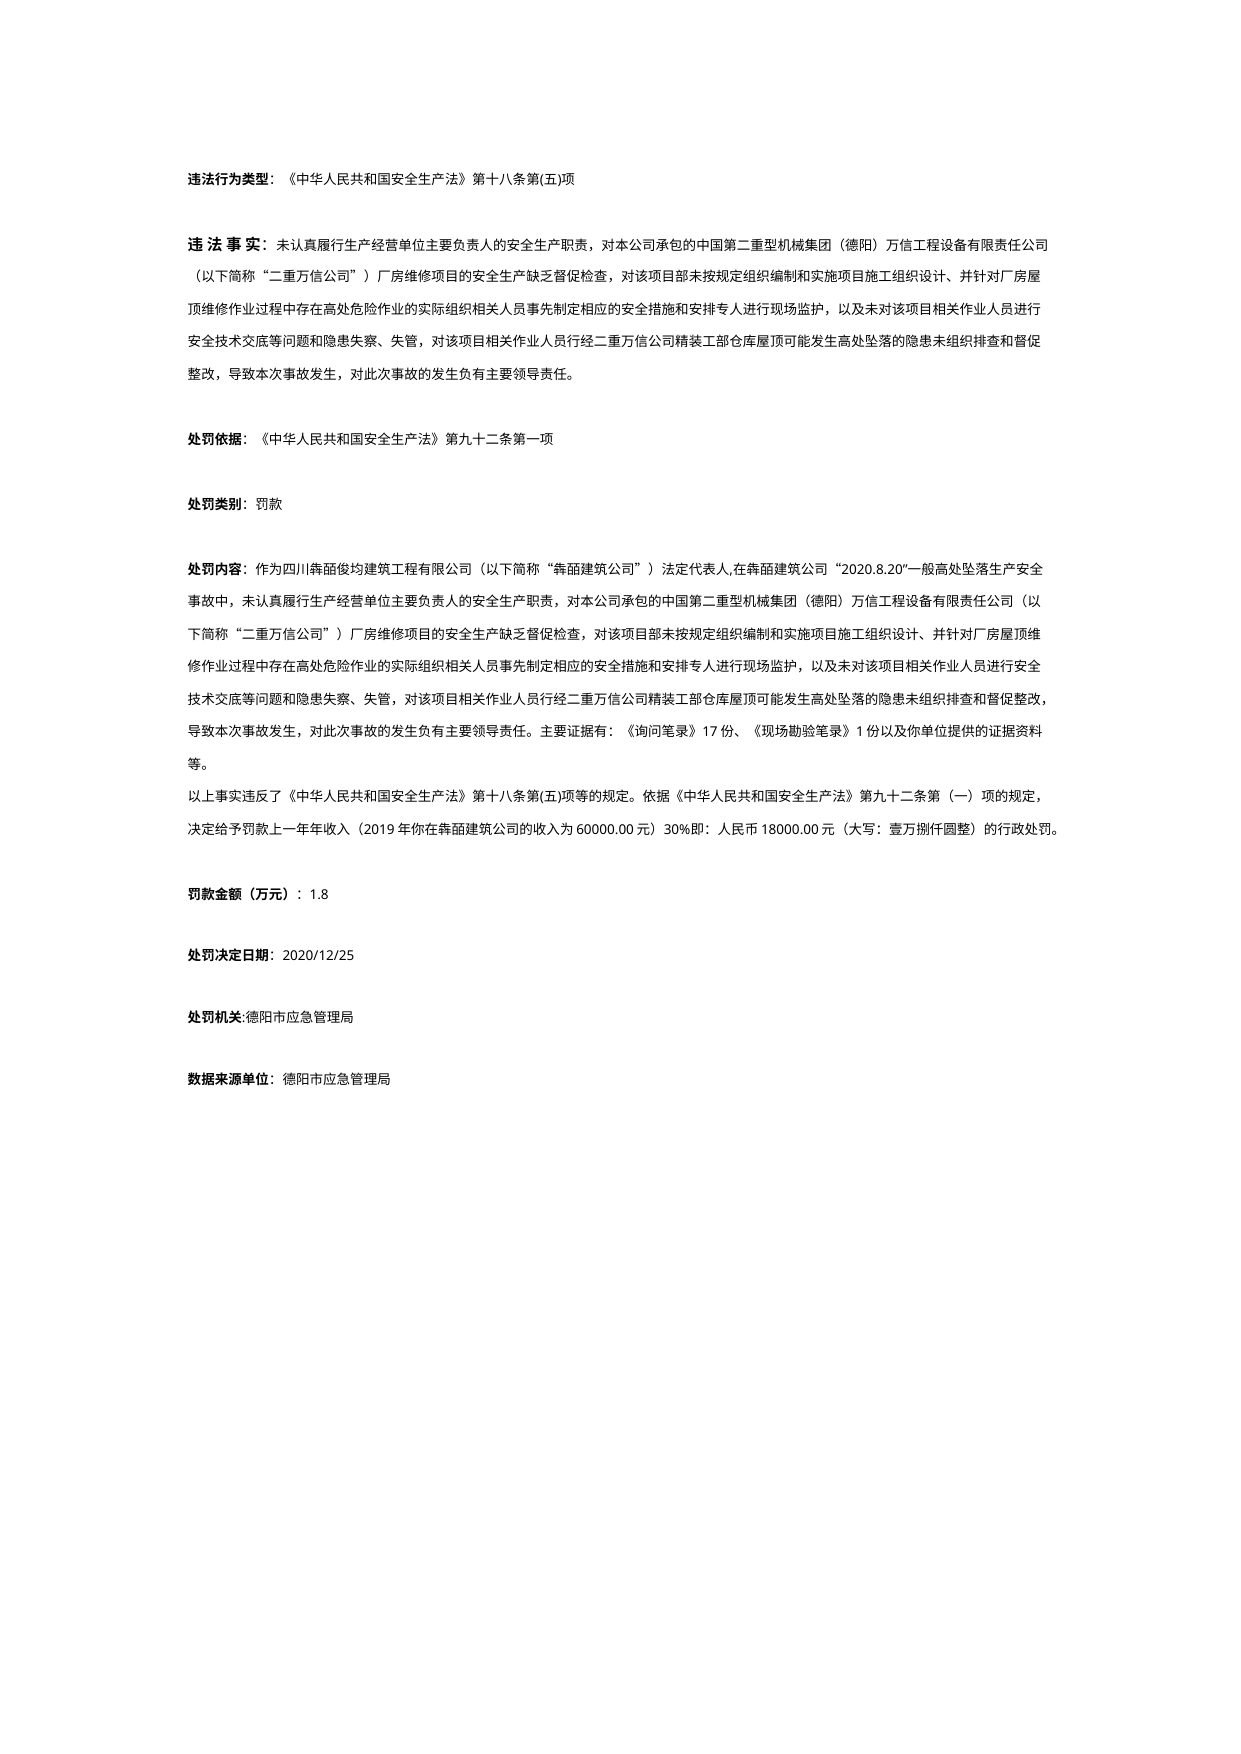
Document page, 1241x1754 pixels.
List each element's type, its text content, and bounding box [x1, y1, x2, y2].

text 以上事实违反了《中华人民共和国安全生产法》第十八条第(五)项等的规定。依据《中华人民共和国安全生产法》第九十二条第（一）项的规定，决定给予罚款上一年年收入（2019年你在犇皕建筑公司的收入为60000.00元）30%即：人民币18000.00元（大写：壹万捌仟圆整）的行政处罚。 [187, 779, 1053, 844]
text 处罚内容：作为四川犇皕俊均建筑工程有限公司（以下简称“犇皕建筑公司”）法定代表人,在犇皕建筑公司“2020.8.20”一般高处坠落生产安全事故中，未认真履行生产经营单位主要负责人的安全生产职责，对本公司承包的中国第二重型机械集团（德阳）万信工程设备有限责任公司（以下简称“二重万信公司”）厂房维修项目的安全生产缺乏督促检查，对该项目部未按规定组织编制和实施项目施工组织设计、并针对厂房屋顶维修作业过程中存在高处危险作业的实际组织相关人员事先制定相应的安全措施和安排专人进行现场监护，以及未对该项目相关作业人员进行安全技术交底等问题和隐患失察、失管，对该项目相关作业人员行经二重万信公司精装工部仓库屋顶可能发生高处坠落的隐患未组织排查和督促整改，导致本次事故发生，对此次事故的发生负有主要领导责任。主要证据有：《询问笔录》17份、《现场勘验笔录》1份以及你单位提供的证据资料等。 [187, 552, 1053, 779]
text 处罚类别：罚款 [187, 487, 1053, 519]
text 处罚机关:德阳市应急管理局 [187, 1000, 1053, 1033]
text 违 法 事 实：未认真履行生产经营单位主要负责人的安全生产职责，对本公司承包的中国第二重型机械集团（德阳）万信工程设备有限责任公司（以下简称“二重万信公司”）厂房维修项目的安全生产缺乏督促检查，对该项目部未按规定组织编制和实施项目施工组织设计、并针对厂房屋顶维修作业过程中存在高处危险作业的实际组织相关人员事先制定相应的安全措施和安排专人进行现场监护，以及未对该项目相关作业人员进行安全技术交底等问题和隐患失察、失管，对该项目相关作业人员行经二重万信公司精装工部仓库屋顶可能发生高处坠落的隐患未组织排查和督促整改，导致本次事故发生，对此次事故的发生负有主要领导责任。 [187, 227, 1053, 389]
text 罚款金额（万元）：1.8 [187, 877, 1053, 909]
text 处罚依据：《中华人民共和国安全生产法》第九十二条第一项 [187, 422, 1053, 454]
text 数据来源单位：德阳市应急管理局 [187, 1062, 1053, 1094]
text 处罚决定日期：2020/12/25 [187, 939, 1053, 971]
text 违法行为类型：《中华人民共和国安全生产法》第十八条第(五)项 [187, 162, 1053, 194]
